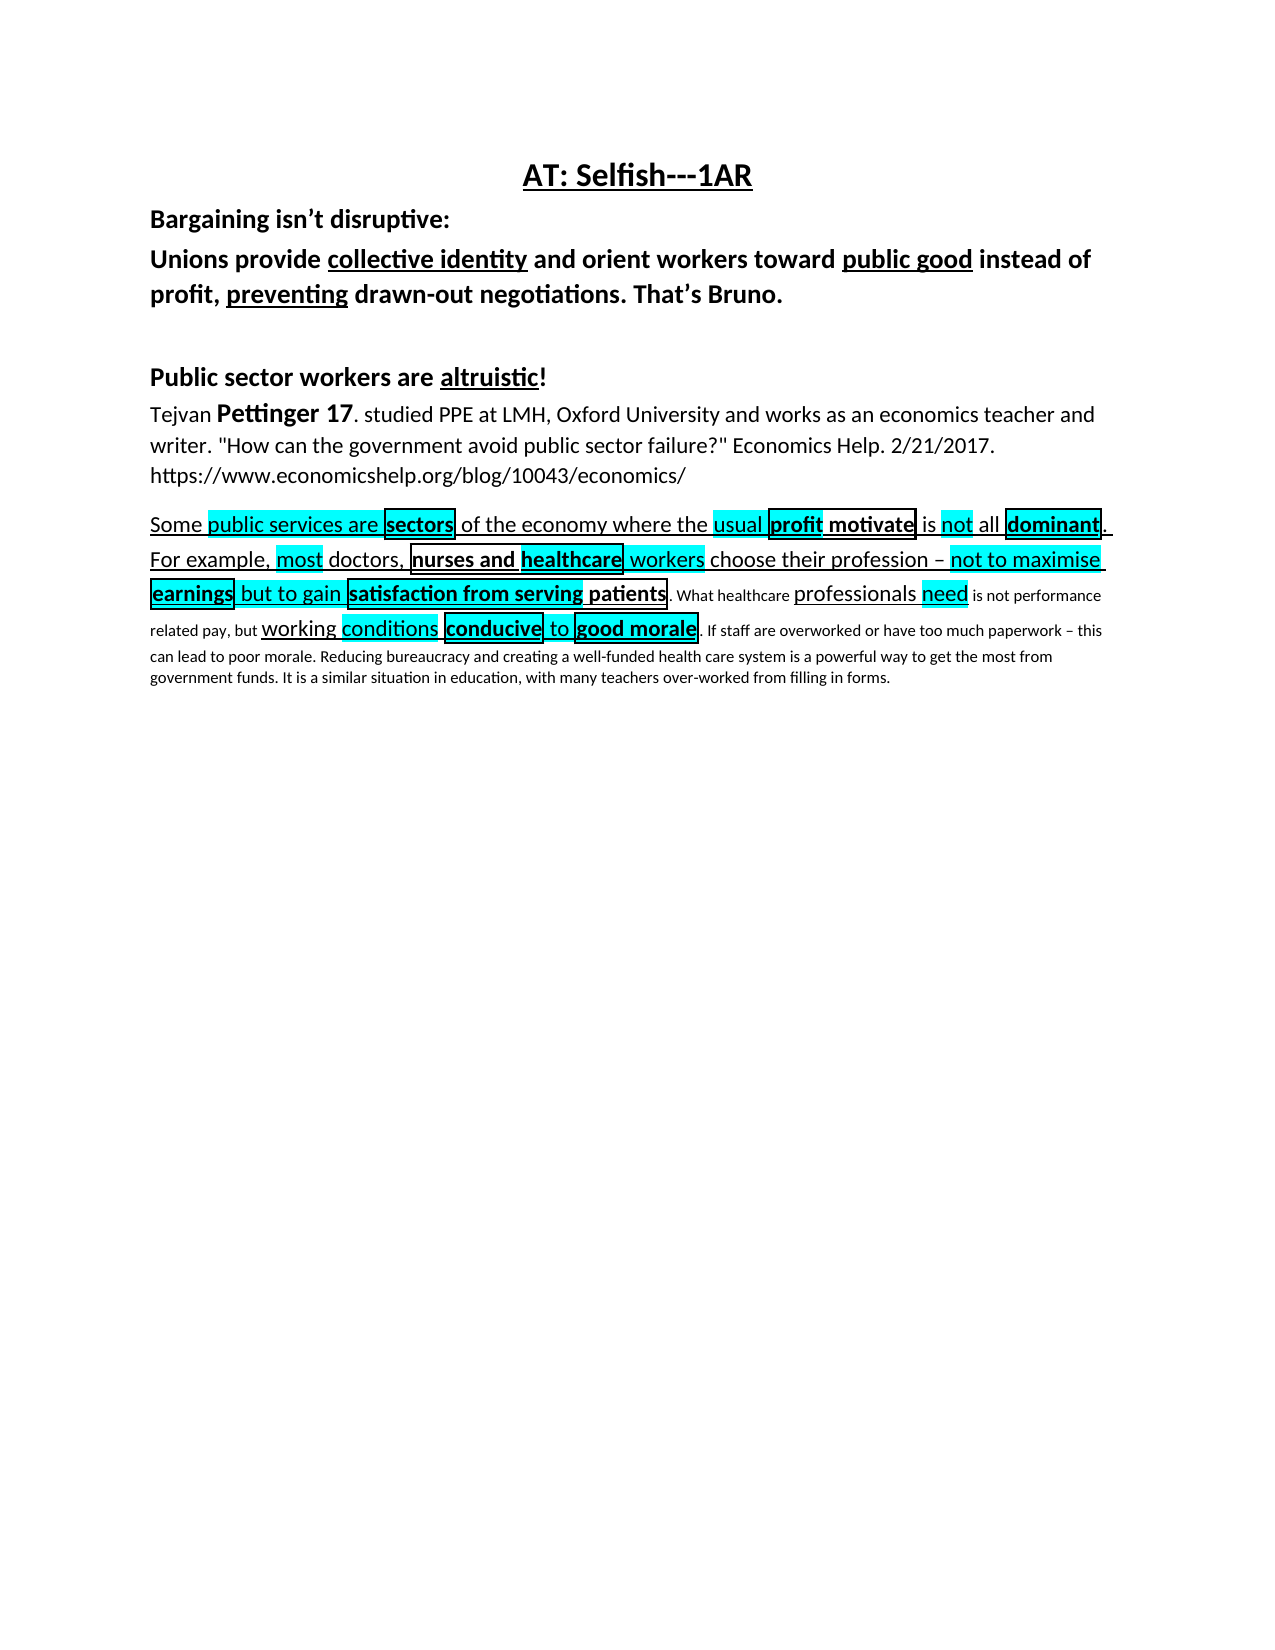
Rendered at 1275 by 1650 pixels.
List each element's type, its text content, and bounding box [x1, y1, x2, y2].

text Tejvan Pettinger 17. studied PPE at LMH, Oxford University and works as an economics teacher and writer. "How can the government avoid public sector failure?" Economics Help. 2/21/2017. https://www.economicshelp.org/blog/10043/economics/ [150, 396, 1125, 489]
subtitle Public sector workers are altruistic! [150, 360, 1125, 393]
text Some public services are sectors of the economy where the usual profit motivate is not all dominant. For example, most doctors, nurses and healthcare workers choose their profession – not to maximise earnings but to gain satisfaction from serving patients. What healthcare professionals need is not performance related pay, but working conditions conducive to good morale. If staff are overworked or have too much paperwork – this can lead to poor morale. Reducing bureaucracy and creating a well-funded health care system is a powerful way to get the most from government funds. It is a similar situation in education, with many teachers over-worked from filling in forms. [150, 508, 1125, 688]
subtitle Bargaining isn’t disruptive: [150, 202, 1125, 235]
subtitle AT: Selfish---1AR [150, 154, 1125, 195]
subtitle Unions provide collective identity and orient workers toward public good instead of profit, preventing drawn-out negotiations. That’s Bruno. [150, 242, 1125, 311]
